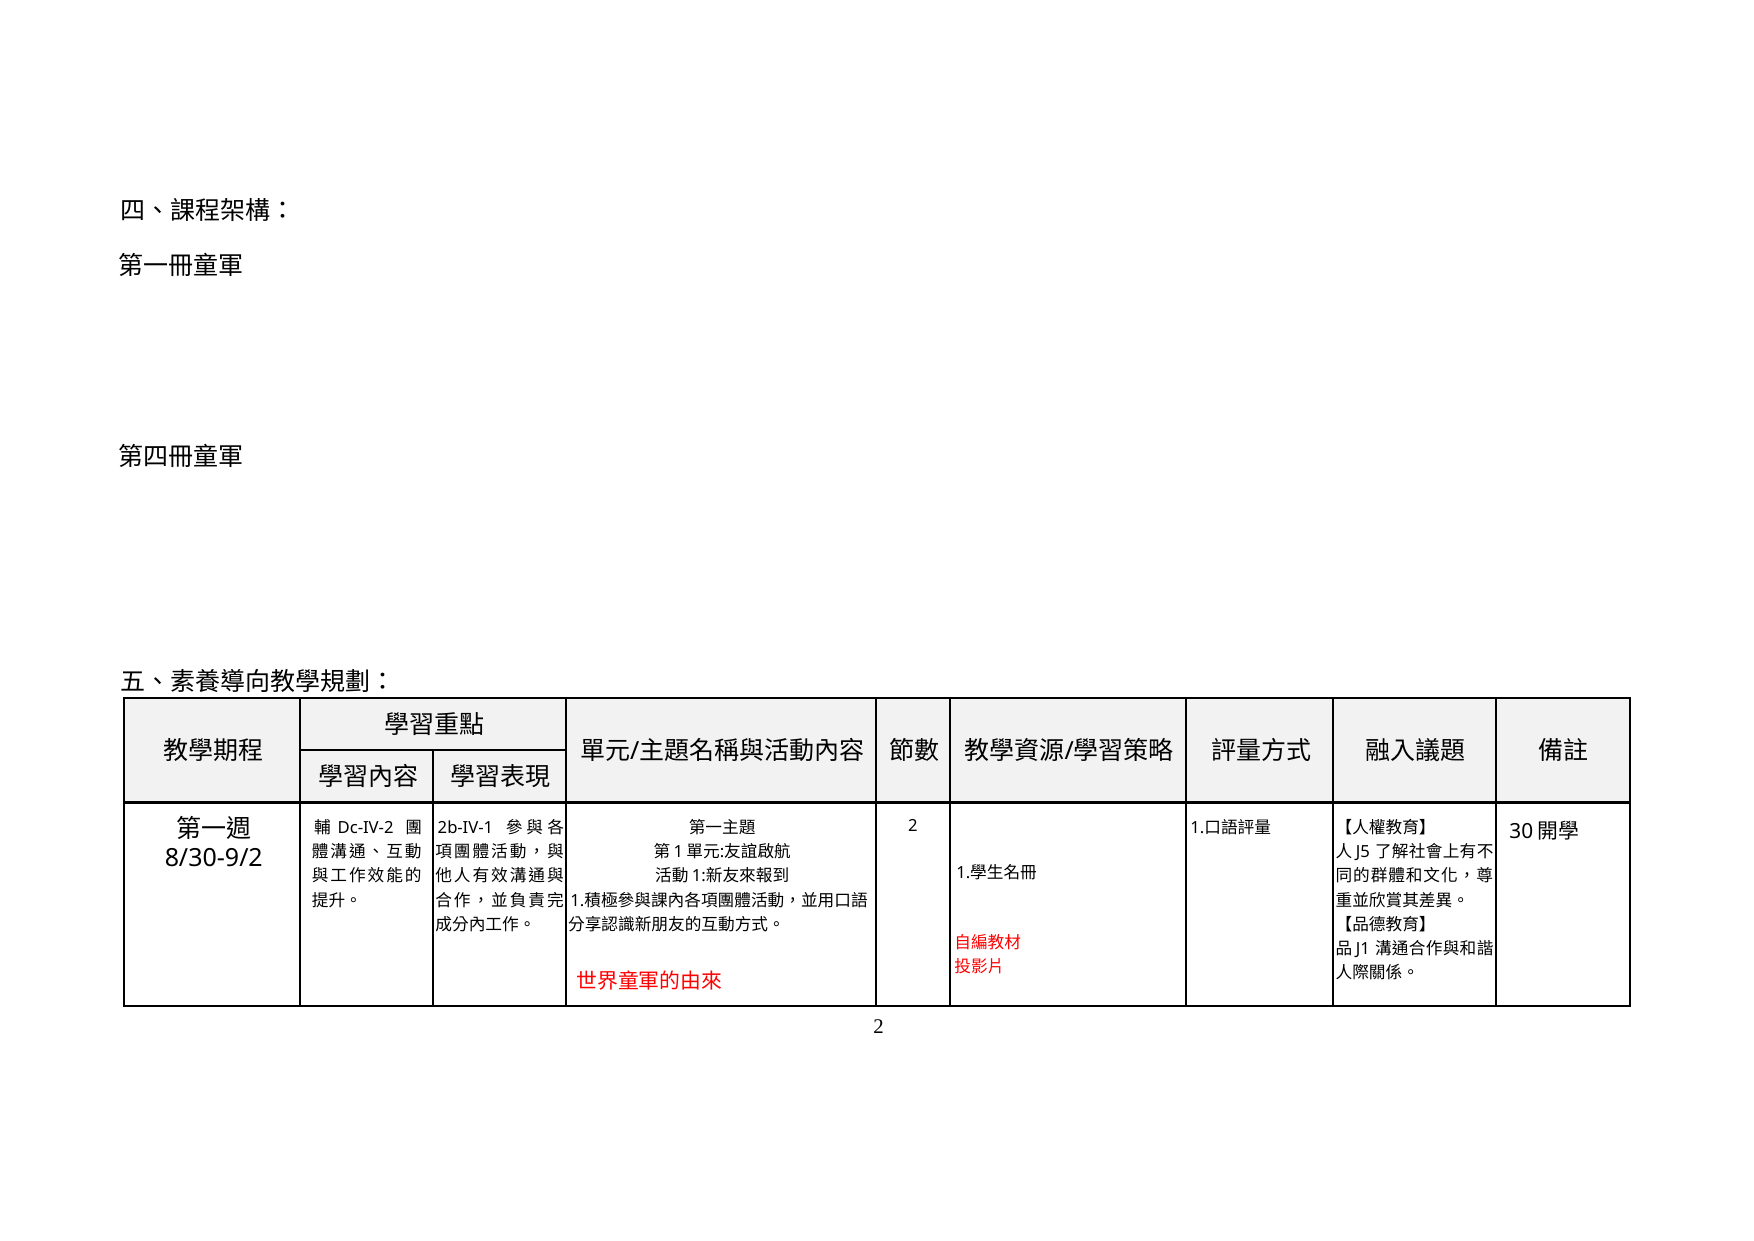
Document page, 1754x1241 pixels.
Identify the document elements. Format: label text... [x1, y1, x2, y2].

table_cell 30開學 [1497, 804, 1629, 1004]
table_header 評量方式 [1187, 699, 1332, 801]
text 四、課程架構： [118, 191, 1636, 227]
text 第四冊童軍 [118, 436, 1636, 472]
table_cell 1.學生名冊 自編教材 投影片 [951, 804, 1185, 1004]
table_header 學習重點 [301, 699, 565, 749]
table_cell 2b-IV-1 參與各項團體活動，與他人有效溝通與合作，並負責完成分內工作。 [434, 804, 565, 1004]
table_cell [1334, 804, 1495, 1004]
table_header 融入議題 [1334, 699, 1495, 801]
text 五、素養導向教學規劃： [118, 661, 1636, 697]
table_header 單元/主題名稱與活動內容 [567, 699, 875, 801]
text 第一冊童軍 [118, 245, 1636, 281]
table_header 備註 [1497, 699, 1629, 801]
table_header 教學期程 [125, 699, 299, 801]
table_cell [567, 804, 875, 1004]
table_cell 輔Dc-IV-2 團體溝通、互動與工作效能的提升。 [301, 804, 432, 1004]
table_cell 第一週 8/30-9/2 [125, 804, 299, 1004]
table_header 節數 [877, 699, 949, 801]
table_cell 學習表現 [434, 751, 565, 801]
table_cell 1.口語評量 [1187, 804, 1332, 1004]
table_header 教學資源/學習策略 [951, 699, 1185, 801]
table_cell 2 [877, 804, 949, 1004]
table_cell 學習內容 [301, 751, 432, 801]
